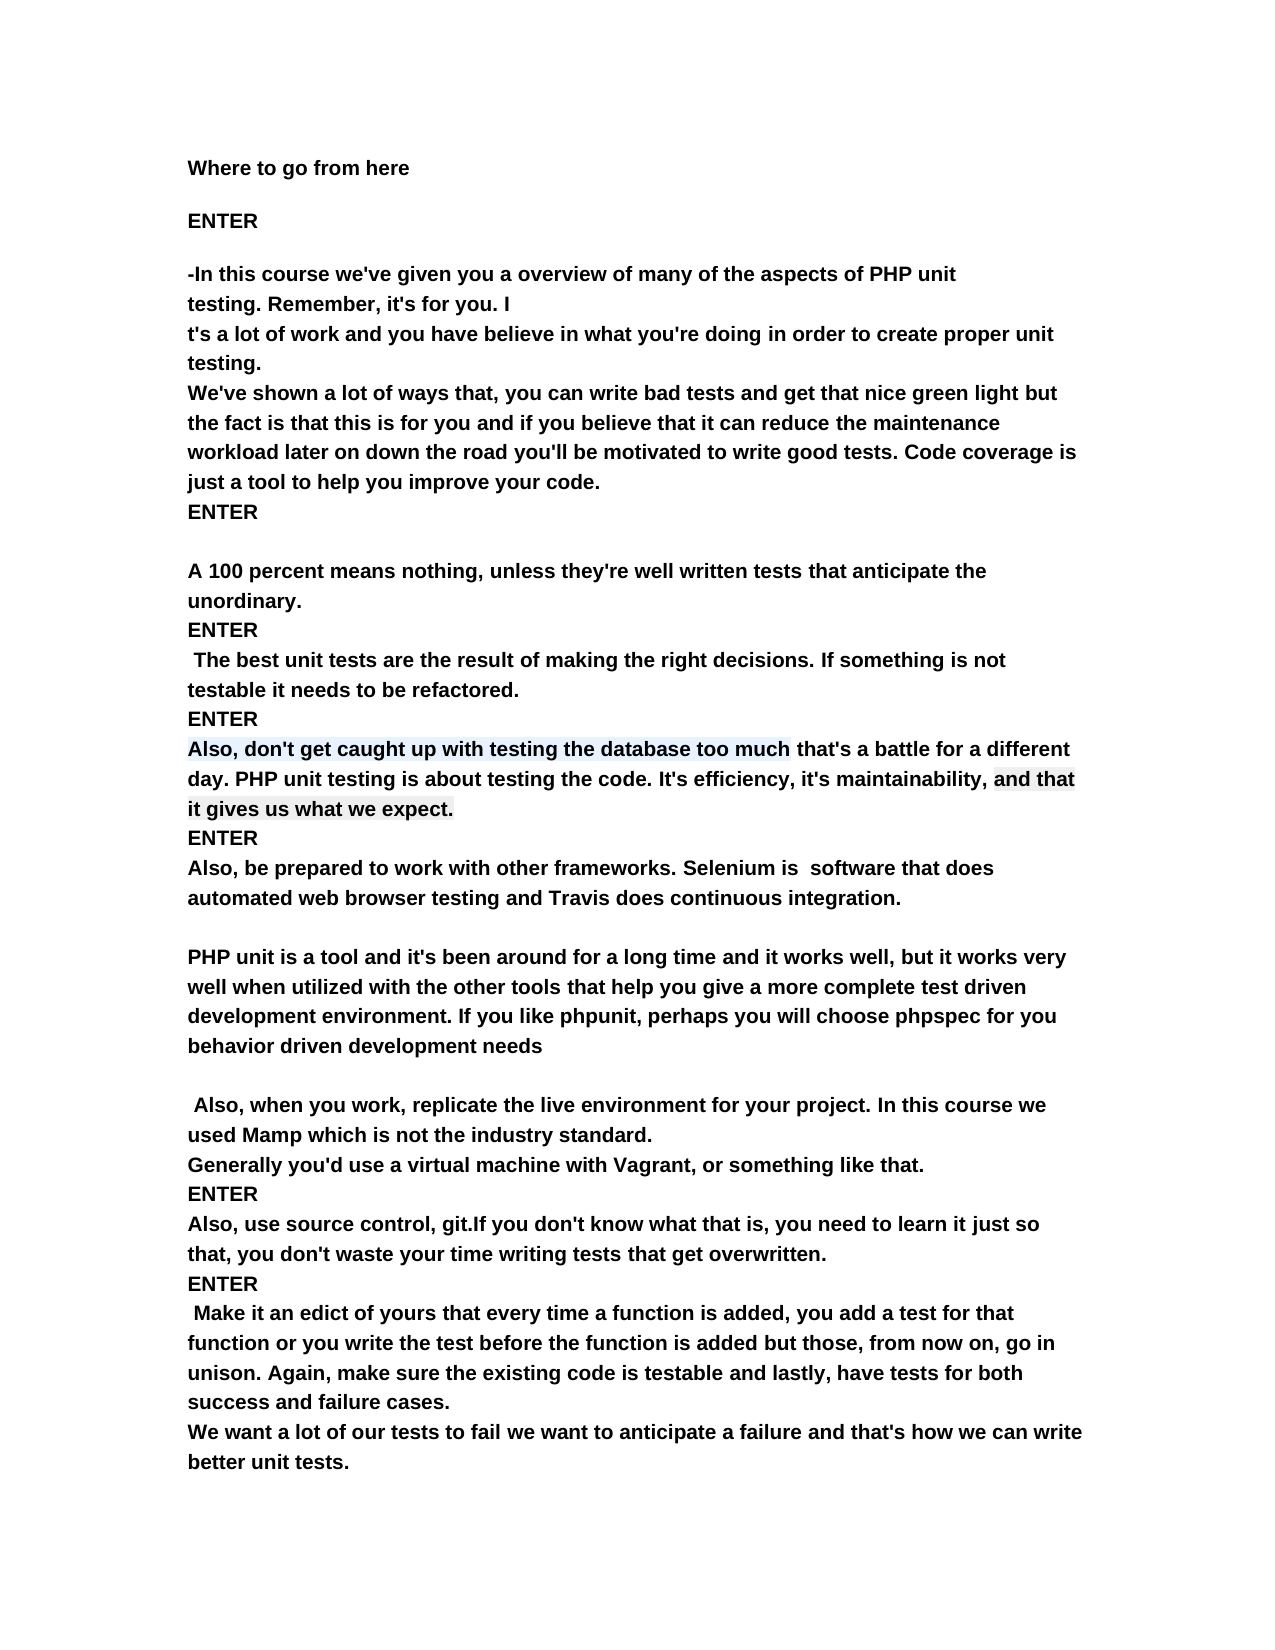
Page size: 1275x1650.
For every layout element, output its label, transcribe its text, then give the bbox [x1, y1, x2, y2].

text Generally you'd use a virtual machine with Vagrant, or something like that. [187, 1147, 1087, 1177]
text ENTER [187, 612, 1087, 642]
text Also, when you work, replicate the live environment for your project. In this course we used Mamp which is not the industry standard. [187, 1087, 1087, 1147]
text Make it an edict of yours that every time a function is added, you add a test for that function or you write the test before the function is added but those, from now on, go in unison. Again, make sure the existing code is testable and lastly, have tests for both success and failure cases. [187, 1295, 1087, 1414]
text ENTER [187, 1177, 1087, 1206]
text We've shown a lot of ways that, you can write bad tests and get that nice green light but the fact is that this is for you and if you believe that it can reduce the maintenance workload later on down the road you'll be motivated to write good tests. Code coverage is just a tool to help you improve your code. [187, 375, 1087, 494]
text Where to go from here [187, 150, 1087, 180]
text A 100 percent means nothing, unless they're well written tests that anticipate the unordinary. [187, 553, 1087, 612]
text ENTER [187, 820, 1087, 850]
text Also, don't get caught up with testing the database too much that's a battle for a different day. PHP unit testing is about testing the code. It's efficiency, it's maintainability, and that it gives us what we expect. [187, 731, 1087, 820]
text t's a lot of work and you have believe in what you're doing in order to create proper unit testing. [187, 316, 1087, 375]
text PHP unit is a tool and it's been around for a long time and it works well, but it works very well when utilized with the other tools that help you give a more complete test driven development environment. If you like phpunit, perhaps you will choose phpspec for you behavior driven development needs [187, 939, 1087, 1058]
text Also, use source control, git.If you don't know what that is, you need to learn it just so that, you don't waste your time writing tests that get overwritten. [187, 1206, 1087, 1266]
text ENTER [187, 702, 1087, 731]
text ENTER [187, 494, 1087, 523]
text The best unit tests are the result of making the right decisions. If something is not testable it needs to be refactored. [187, 642, 1087, 702]
text ENTER [187, 1266, 1087, 1295]
text We want a lot of our tests to fail we want to anticipate a failure and that's how we can write better unit tests. [187, 1414, 1087, 1473]
text ENTER [187, 203, 1087, 233]
text -In this course we've given you a overview of many of the aspects of PHP unit testing. Remember, it's for you. I [187, 256, 1087, 316]
text Also, be prepared to work with other frameworks. Selenium is software that does automated web browser testing and Travis does continuous integration. [187, 850, 1087, 909]
